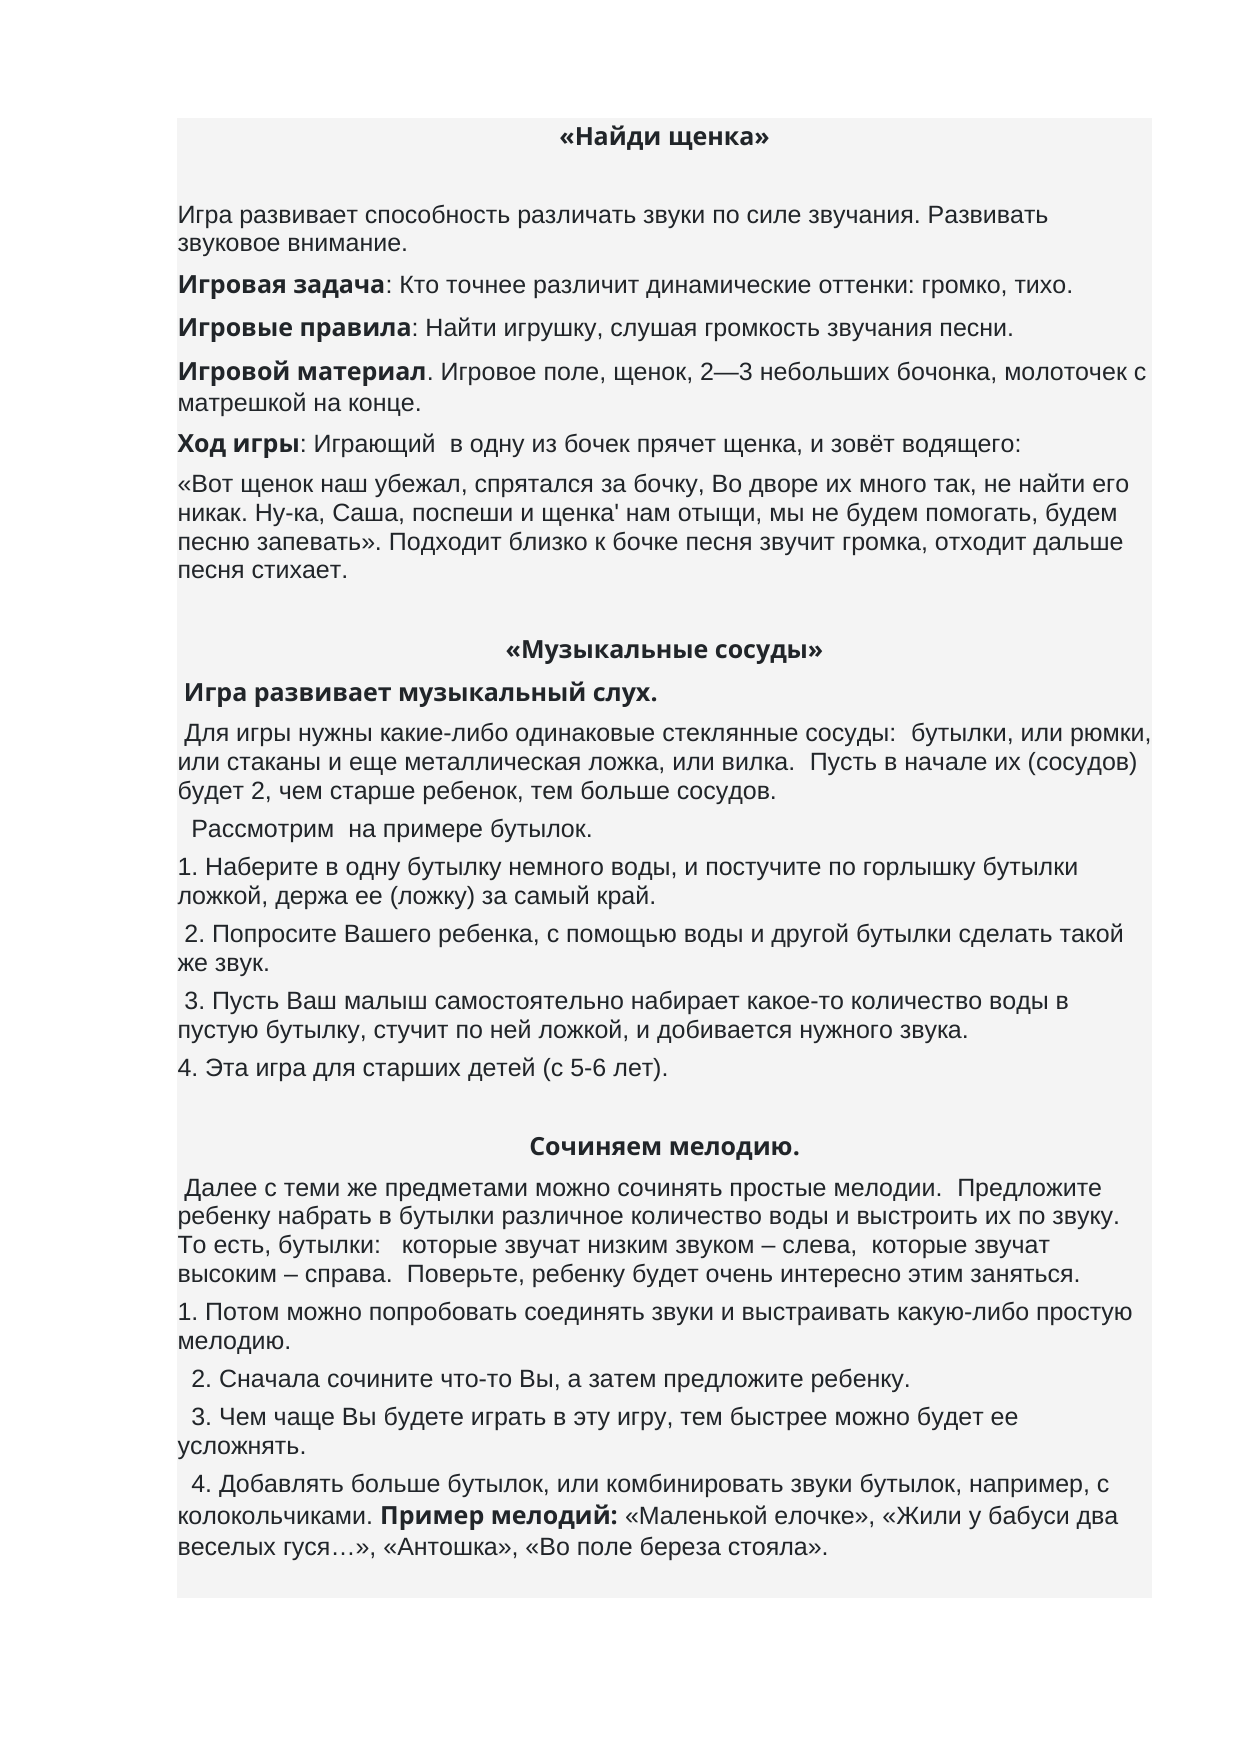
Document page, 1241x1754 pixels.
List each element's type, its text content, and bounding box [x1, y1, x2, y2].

text Игровая задача: Кто точнее различит динамические оттенки: громко, тихо. [177, 267, 1152, 301]
text «Вот щенок наш убежал, спрятался за бочку, Во дворе их много так, не найти его никак. Ну-ка, Саша, поспеши и щенка' нам отыщи, мы не будем помогать, будем песню запевать». Подходит близко к бочке песня звучит громка, отходит дальше песня стихает. [177, 469, 1152, 584]
text Для игры нужны какие-либо одинаковые стеклянные сосуды: бутылки, или рюмки, или стаканы и еще металлическая ложка, или вилка. Пусть в начале их (сосудов) будет 2, чем старше ребенок, тем больше сосудов. [177, 718, 1152, 805]
text «Найди щенка» [177, 118, 1152, 152]
text Игра развивает способность различать звуки по силе звучания. Развивать звуковое внимание. [177, 200, 1152, 257]
text 3. Чем чаще Вы будете играть в эту игру, тем быстрее можно будет ее усложнять. [177, 1402, 1152, 1459]
text Сочиняем мелодию. [177, 1129, 1152, 1163]
text «Музыкальные сосуды» [177, 632, 1152, 666]
text 2. Попросите Вашего ребенка, с помощью воды и другой бутылки сделать такой же звук. [177, 919, 1152, 977]
text Игровой материал. Игровое поле, щенок, 2—3 небольших бочонка, молоточек с матрешкой на конце. [177, 353, 1152, 416]
text 1. Наберите в одну бутылку немного воды, и постучите по горлышку бутылки ложкой, держа ее (ложку) за самый край. [177, 852, 1152, 910]
text 2. Сначала сочините что-то Вы, а затем предложите ребенку. [177, 1364, 1152, 1392]
text 3. Пусть Ваш малыш самостоятельно набирает какое-то количество воды в пустую бутылку, стучит по ней ложкой, и добивается нужного звука. [177, 986, 1152, 1043]
text 1. Потом можно попробовать соединять звуки и выстраивать какую-либо простую мелодию. [177, 1297, 1152, 1354]
text 4. Эта игра для старших детей (с 5-6 лет). [177, 1053, 1152, 1082]
text Далее с теми же предметами можно сочинять простые мелодии. Предложите ребенку набрать в бутылки различное количество воды и выстроить их по звуку. То есть, бутылки: которые звучат низким звуком – слева, которые звучат высоким – справа. Поверьте, ребенку будет очень интересно этим заняться. [177, 1172, 1152, 1287]
text 4. Добавлять больше бутылок, или комбинировать звуки бутылок, например, с колокольчиками. Пример мелодий: «Маленькой елочке», «Жили у бабуси два веселых гуся…», «Антошка», «Во поле береза стояла». [177, 1469, 1152, 1560]
text Игровые правила: Найти игрушку, слушая громкость звучания песни. [177, 310, 1152, 344]
text Ход игры: Играющий в одну из бочек прячет щенка, и зовёт водящего: [177, 426, 1152, 460]
text Рассмотрим на примере бутылок. [177, 814, 1152, 843]
text Игра развивает музыкальный слух. [177, 675, 1152, 709]
